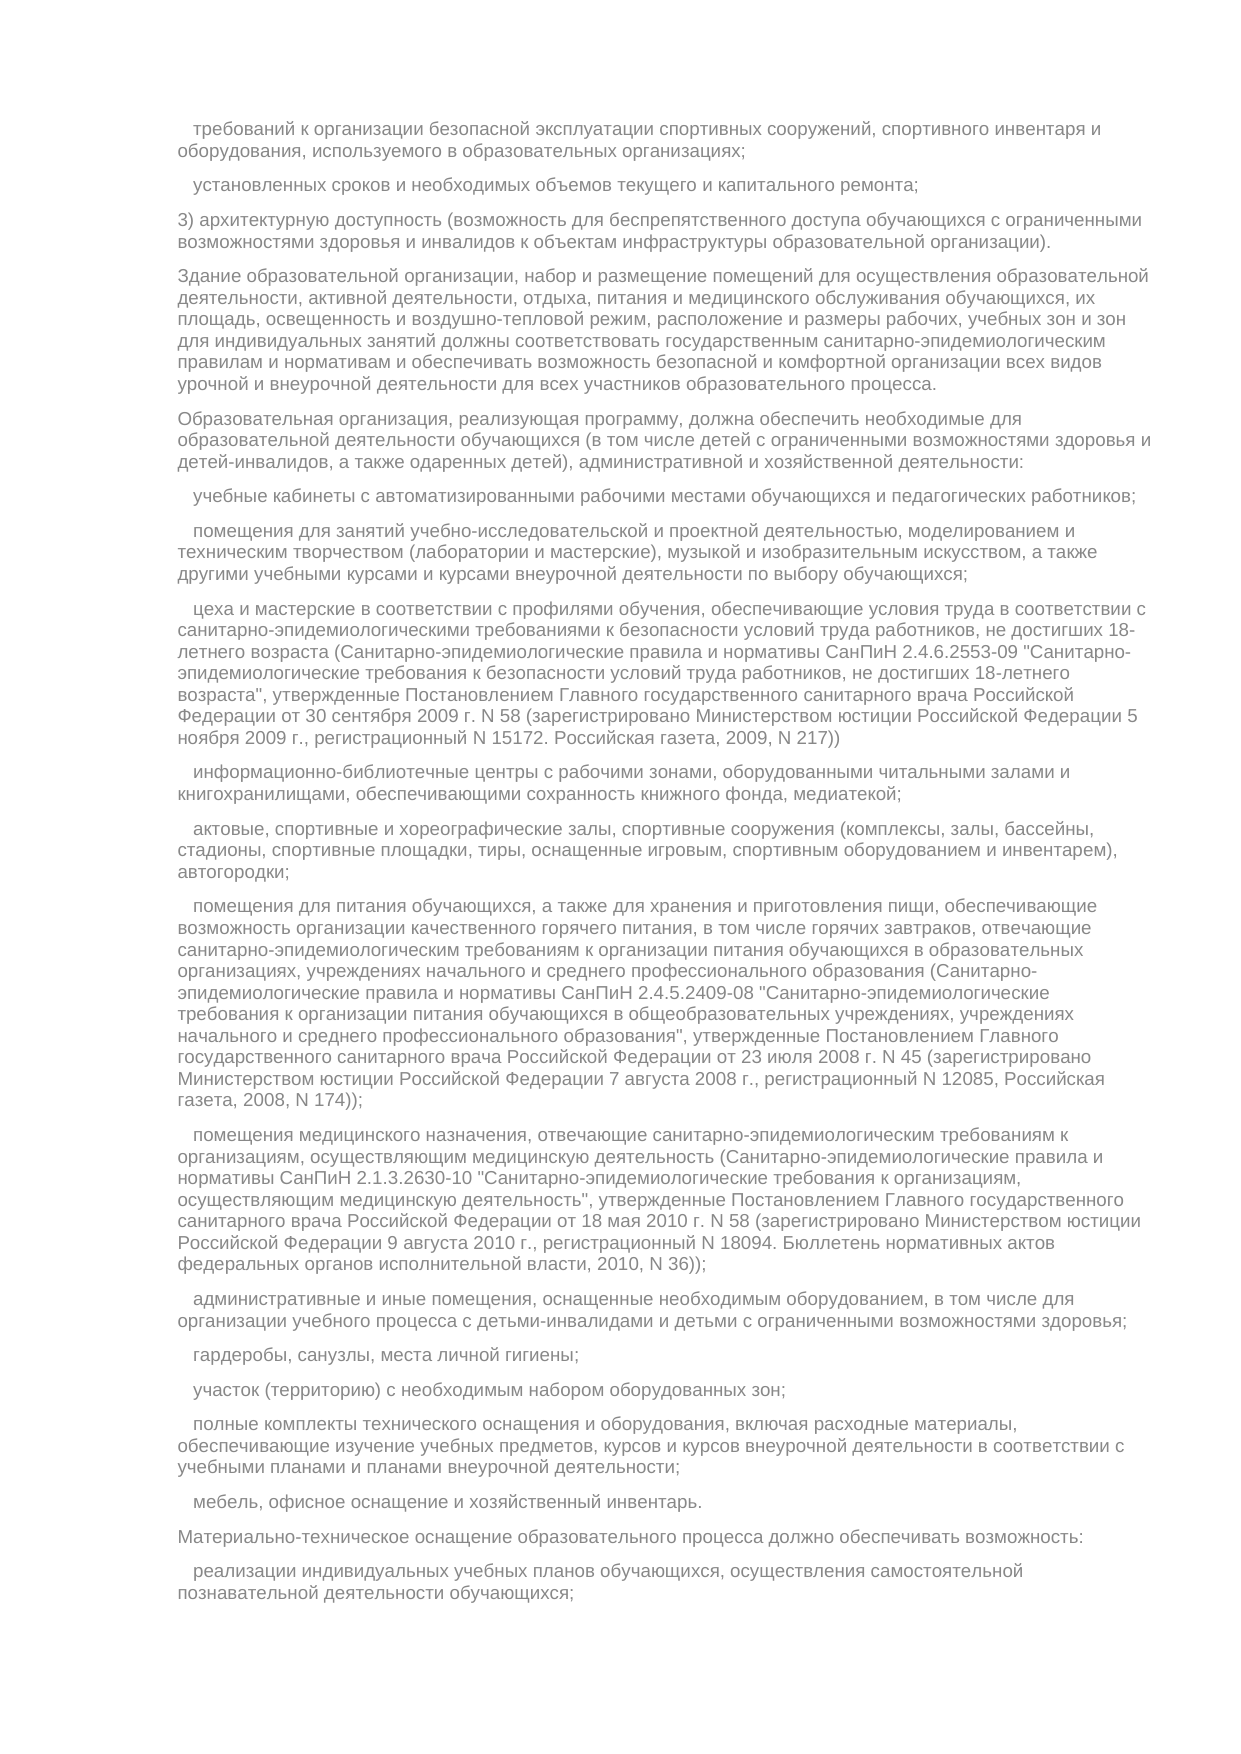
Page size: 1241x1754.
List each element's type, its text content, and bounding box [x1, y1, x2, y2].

text требований к организации безопасной эксплуатации спортивных сооружений, спортивного инвентаря и оборудования, используемого в образовательных организациях; [177, 118, 1152, 161]
text Материально-техническое оснащение образовательного процесса должно обеспечивать возможность: [177, 1525, 1152, 1547]
text актовые, спортивные и хореографические залы, спортивные сооружения (комплексы, залы, бассейны, стадионы, спортивные площадки, тиры, оснащенные игровым, спортивным оборудованием и инвентарем), автогородки; [177, 817, 1152, 882]
text помещения для занятий учебно-исследовательской и проектной деятельностью, моделированием и техническим творчеством (лаборатории и мастерские), музыкой и изобразительным искусством, а также другими учебными курсами и курсами внеурочной деятельности по выбору обучающихся; [177, 520, 1152, 584]
text Здание образовательной организации, набор и размещение помещений для осуществления образовательной деятельности, активной деятельности, отдыха, питания и медицинского обслуживания обучающихся, их площадь, освещенность и воздушно-тепловой режим, расположение и размеры рабочих, учебных зон и зон для индивидуальных занятий должны соответствовать государственным санитарно-эпидемиологическим правилам и нормативам и обеспечивать возможность безопасной и комфортной организации всех видов урочной и внеурочной деятельности для всех участников образовательного процесса. [177, 265, 1152, 394]
text помещения для питания обучающихся, а также для хранения и приготовления пищи, обеспечивающие возможность организации качественного горячего питания, в том числе горячих завтраков, отвечающие санитарно-эпидемиологическим требованиям к организации питания обучающихся в образовательных организациях, учреждениях начального и среднего профессионального образования (Санитарно-эпидемиологические правила и нормативы СанПиН 2.4.5.2409-08 "Санитарно-эпидемиологические требования к организации питания обучающихся в общеобразовательных учреждениях, учреждениях начального и среднего профессионального образования", утвержденные Постановлением Главного государственного санитарного врача Российской Федерации от 23 июля 2008 г. N 45 (зарегистрировано Министерством юстиции Российской Федерации 7 августа 2008 г., регистрационный N 12085, Российская газета, 2008, N 174)); [177, 895, 1152, 1111]
text административные и иные помещения, оснащенные необходимым оборудованием, в том числе для организации учебного процесса с детьми-инвалидами и детьми с ограниченными возможностями здоровья; [177, 1288, 1152, 1331]
text информационно-библиотечные центры с рабочими зонами, оборудованными читальными залами и книгохранилищами, обеспечивающими сохранность книжного фонда, медиатекой; [177, 761, 1152, 804]
text Образовательная организация, реализующая программу, должна обеспечить необходимые для образовательной деятельности обучающихся (в том числе детей с ограниченными возможностями здоровья и детей-инвалидов, а также одаренных детей), административной и хозяйственной деятельности: [177, 407, 1152, 472]
text учебные кабинеты с автоматизированными рабочими местами обучающихся и педагогических работников; [177, 485, 1152, 507]
text полные комплекты технического оснащения и оборудования, включая расходные материалы, обеспечивающие изучение учебных предметов, курсов и курсов внеурочной деятельности в соответствии с учебными планами и планами внеурочной деятельности; [177, 1413, 1152, 1478]
text установленных сроков и необходимых объемов текущего и капитального ремонта; [177, 174, 1152, 196]
text помещения медицинского назначения, отвечающие санитарно-эпидемиологическим требованиям к организациям, осуществляющим медицинскую деятельность (Санитарно-эпидемиологические правила и нормативы СанПиН 2.1.3.2630-10 "Санитарно-эпидемиологические требования к организациям, осуществляющим медицинскую деятельность", утвержденные Постановлением Главного государственного санитарного врача Российской Федерации от 18 мая 2010 г. N 58 (зарегистрировано Министерством юстиции Российской Федерации 9 августа 2010 г., регистрационный N 18094. Бюллетень нормативных актов федеральных органов исполнительной власти, 2010, N 36)); [177, 1124, 1152, 1275]
text реализации индивидуальных учебных планов обучающихся, осуществления самостоятельной познавательной деятельности обучающихся; [177, 1560, 1152, 1603]
text цеха и мастерские в соответствии с профилями обучения, обеспечивающие условия труда в соответствии с санитарно-эпидемиологическими требованиями к безопасности условий труда работников, не достигших 18-летнего возраста (Санитарно-эпидемиологические правила и нормативы СанПиН 2.4.6.2553-09 "Санитарно-эпидемиологические требования к безопасности условий труда работников, не достигших 18-летнего возраста", утвержденные Постановлением Главного государственного санитарного врача Российской Федерации от 30 сентября 2009 г. N 58 (зарегистрировано Министерством юстиции Российской Федерации 5 ноября 2009 г., регистрационный N 15172. Российская газета, 2009, N 217)) [177, 597, 1152, 748]
text мебель, офисное оснащение и хозяйственный инвентарь. [177, 1491, 1152, 1512]
text гардеробы, санузлы, места личной гигиены; [177, 1344, 1152, 1366]
text 3) архитектурную доступность (возможность для беспрепятственного доступа обучающихся с ограниченными возможностями здоровья и инвалидов к объектам инфраструктуры образовательной организации). [177, 209, 1152, 252]
text участок (территорию) с необходимым набором оборудованных зон; [177, 1378, 1152, 1400]
